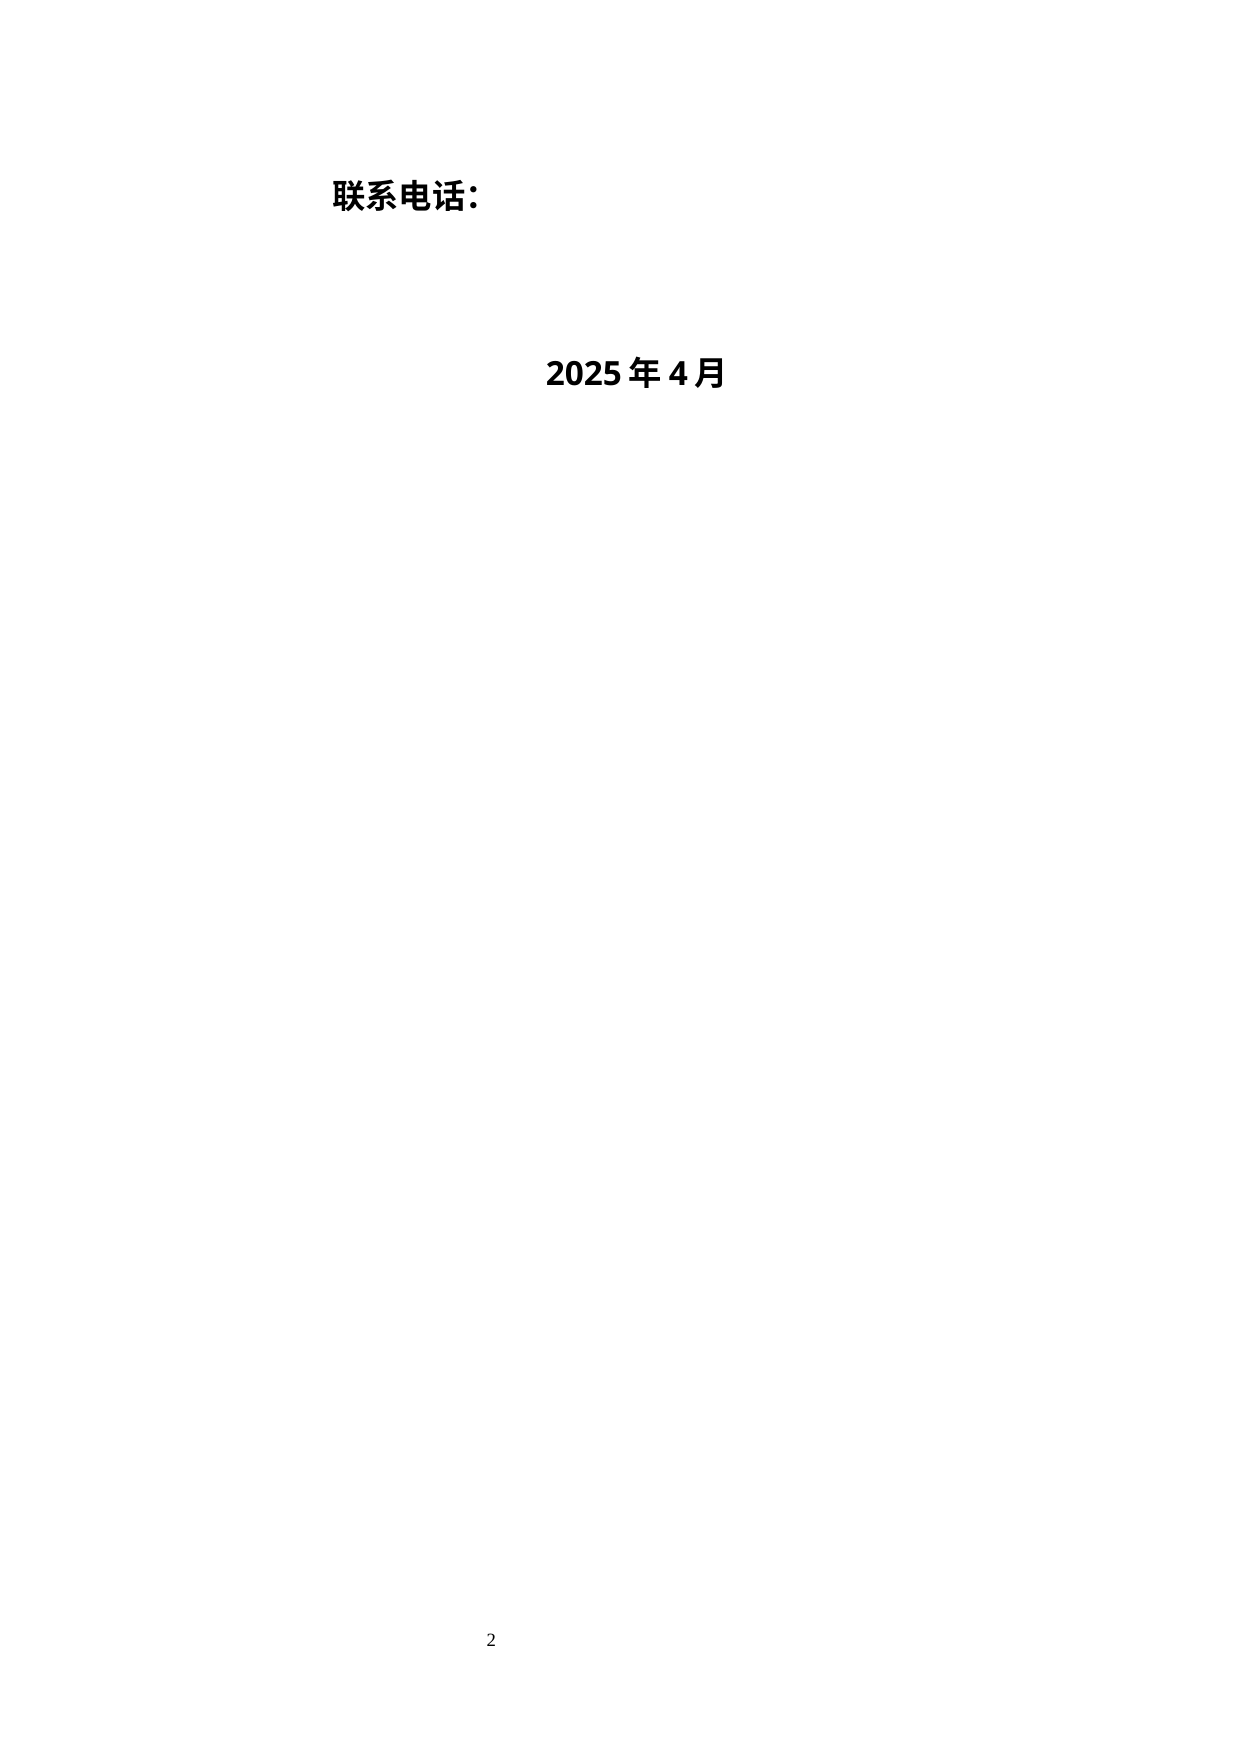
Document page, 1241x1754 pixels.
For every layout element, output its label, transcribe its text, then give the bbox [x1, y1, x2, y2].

text 2025年4月 [187, 339, 1085, 404]
text 联系电话： [187, 162, 1035, 227]
